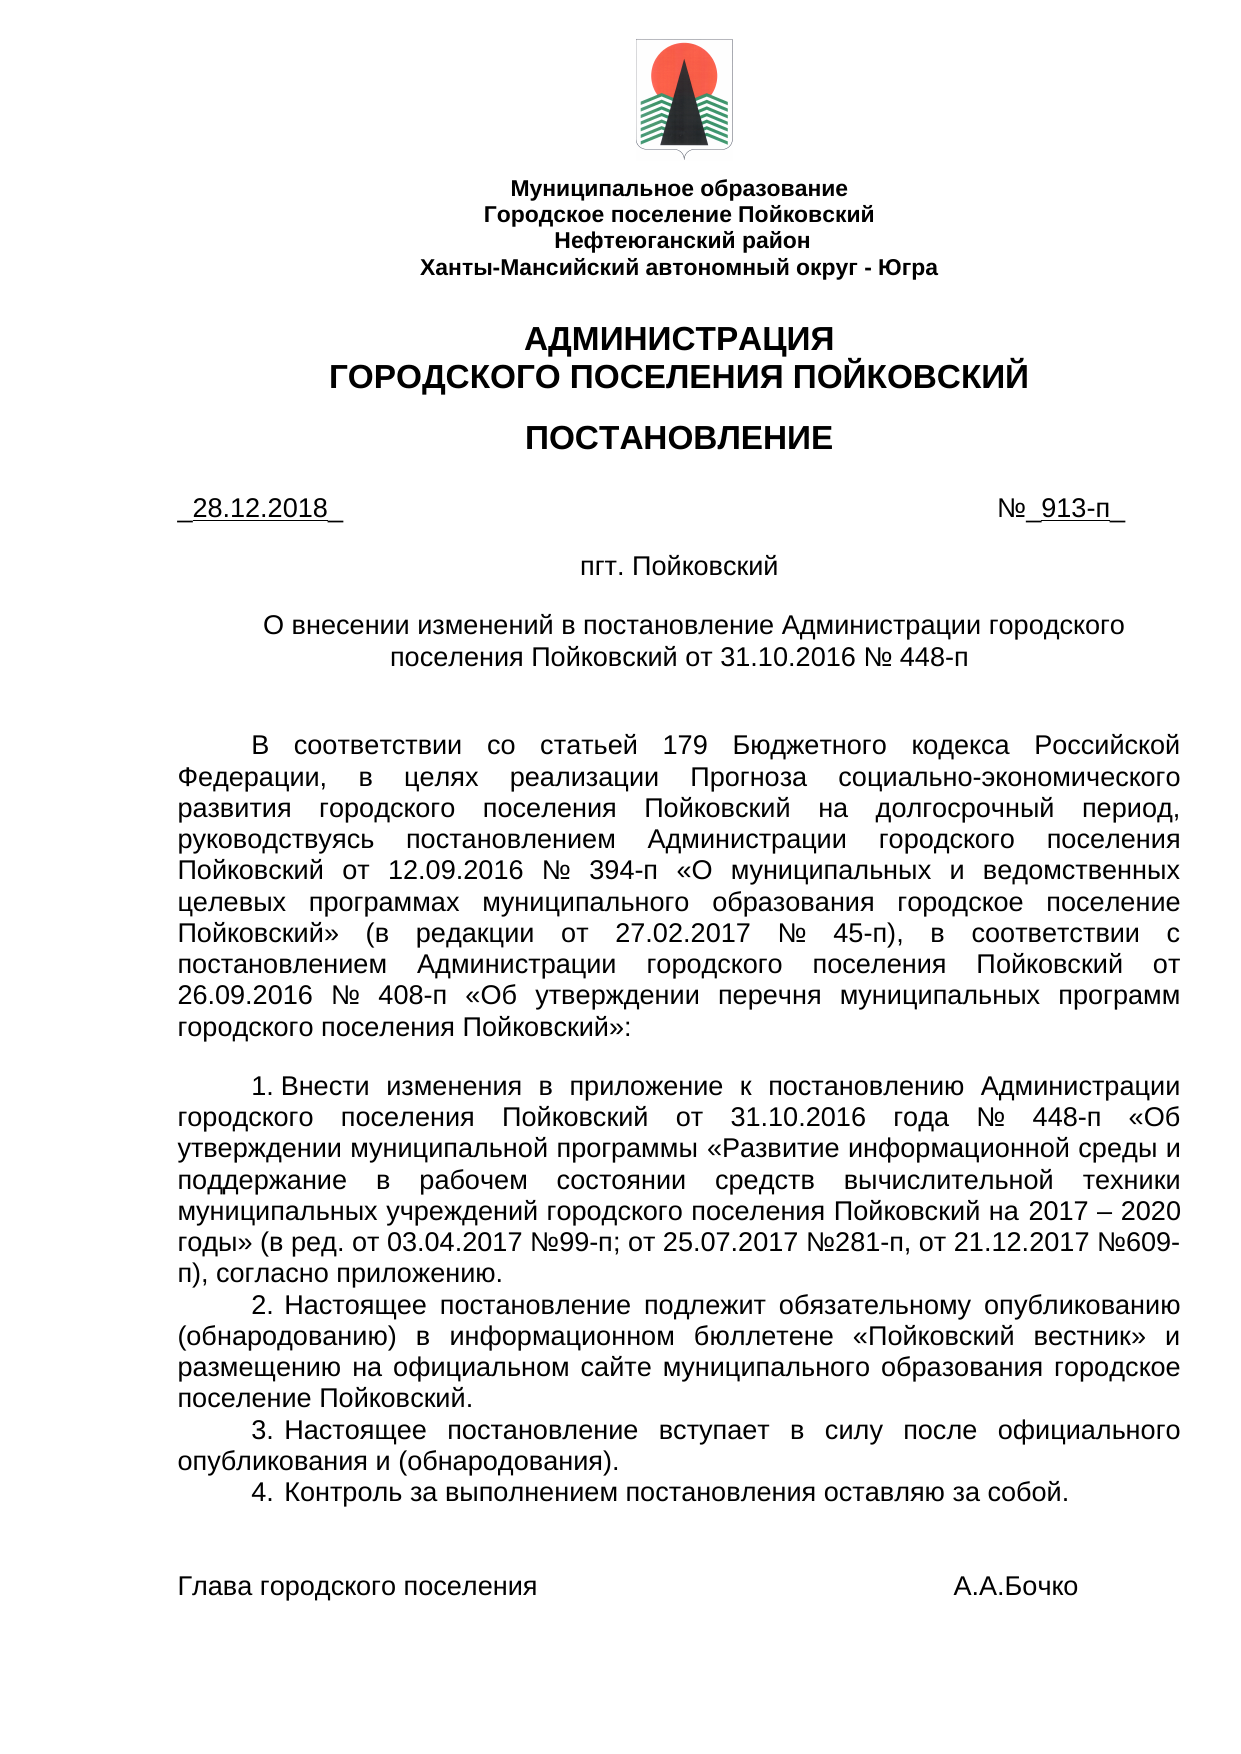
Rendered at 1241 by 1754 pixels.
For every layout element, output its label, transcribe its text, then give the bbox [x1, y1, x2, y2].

text ГОРОДСКОГО ПОСЕЛЕНИЯ ПОЙКОВСКИЙ [177, 357, 1181, 395]
text _28.12.2018_ №_913-п_ [177, 492, 1181, 524]
list Настоящее постановление подлежит обязательному опубликованию (обнародованию) в информационном бюллетене «Пойковский вестник» и размещению на официальном сайте муниципального образования городское поселение Пойковский. [177, 1289, 1181, 1414]
text Муниципальное образование [177, 175, 1181, 201]
text Городское поселение Пойковский [177, 201, 1181, 227]
list Контроль за выполнением постановления оставляю за собой. [177, 1476, 1181, 1507]
list Внести изменения в приложение к постановлению Администрации городского поселения Пойковский от 31.10.2016 года № 448-п «Об утверждении муниципальной программы «Развитие информационной среды и поддержание в рабочем состоянии средств вычислительной техники муниципальных учреждений городского поселения Пойковский на 2017 – 2020 годы» (в ред. от 03.04.2017 №99-п; от 25.07.2017 №281-п, от 21.12.2017 №609-п), согласно приложению. [177, 1070, 1181, 1289]
text АДМИНИСТРАЦИЯ [177, 318, 1181, 357]
text О внесении изменений в постановление Администрации городского поселения Пойковский от 31.10.2016 № 448-п [207, 609, 1152, 672]
text Ханты-Мансийский автономный округ - Югра [177, 254, 1181, 280]
text пгт. Пойковский [177, 550, 1181, 581]
text Глава городского поселения А.А.Бочко [177, 1570, 1181, 1601]
text Нефтеюганский район [177, 227, 1181, 254]
list Настоящее постановление вступает в силу после официального опубликования и (обнародования). [177, 1414, 1181, 1476]
text В соответствии со статьей 179 Бюджетного кодекса Российской Федерации, в целях реализации Прогноза социально-экономического развития городского поселения Пойковский на долгосрочный период, руководствуясь постановлением Администрации городского поселения Пойковский от 12.09.2016 № 394-п «О муниципальных и ведомственных целевых программах муниципального образования городское поселение Пойковский» (в редакции от 27.02.2017 № 45-п), в соответствии с постановлением Администрации городского поселения Пойковский от 26.09.2016 № 408-п «Об утверждении перечня муниципальных программ городского поселения Пойковский»: [177, 729, 1181, 1042]
text ПОСТАНОВЛЕНИЕ [177, 418, 1181, 457]
picture [636, 38, 733, 161]
